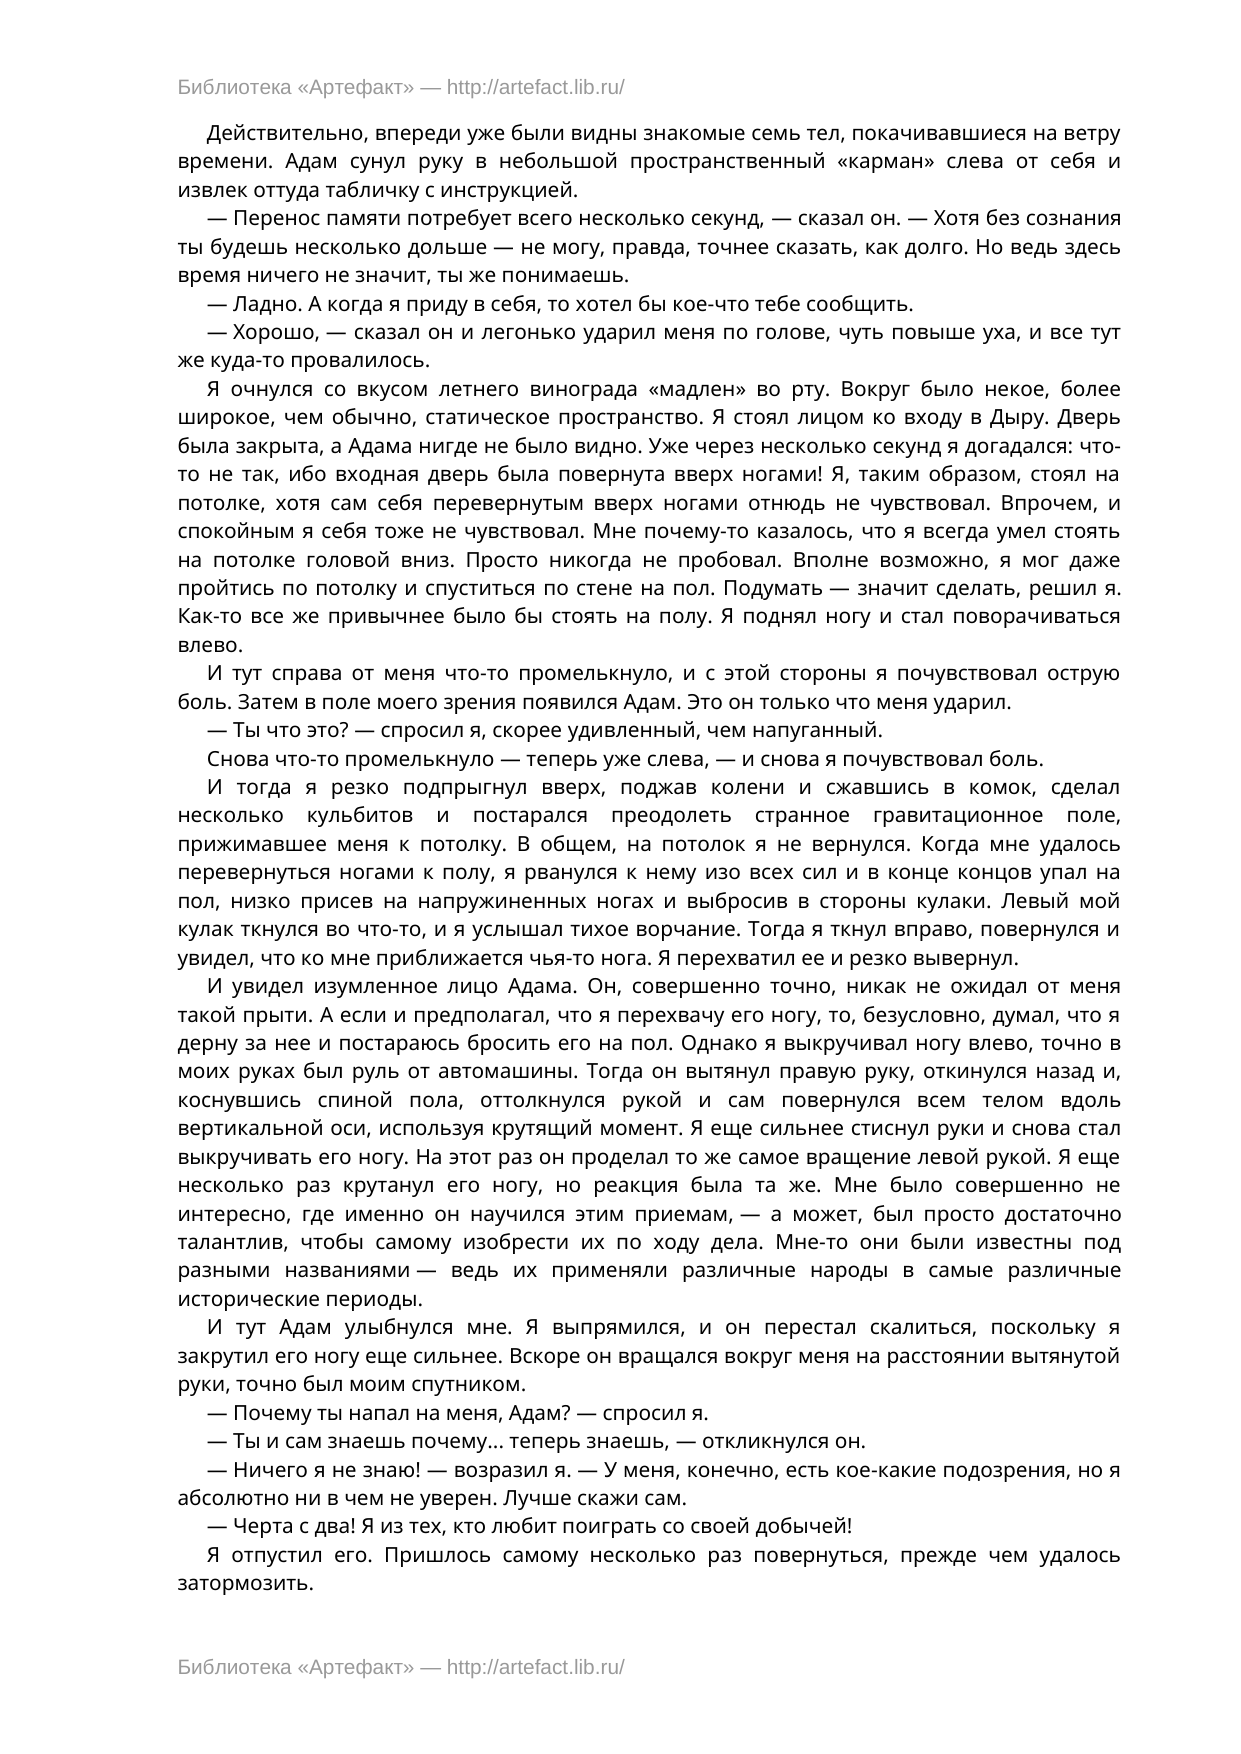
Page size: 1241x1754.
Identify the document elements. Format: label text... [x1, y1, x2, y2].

text — Почему ты напал на меня, Адам? — спросил я. [177, 1398, 1122, 1426]
text — Ты что это? — спросил я, скорее удивленный, чем напуганный. [177, 715, 1122, 744]
text Я отпустил его. Пришлось самому несколько раз повернуться, прежде чем удалось затормозить. [177, 1540, 1122, 1597]
text — Черта с два! Я из тех, кто любит поиграть со своей добычей! [177, 1512, 1122, 1540]
text — Ничего я не знаю! — возразил я. — У меня, конечно, есть кое-какие подозрения, но я абсолютно ни в чем не уверен. Лучше скажи сам. [177, 1455, 1122, 1512]
text — Перенос памяти потребует всего несколько секунд, — сказал он. — Хотя без сознания ты будешь несколько дольше — не могу, правда, точнее сказать, как долго. Но ведь здесь время ничего не значит, ты же понимаешь. [177, 203, 1122, 289]
text И тут Адам улыбнулся мне. Я выпрямился, и он перестал скалиться, поскольку я закрутил его ногу еще сильнее. Вскоре он вращался вокруг меня на расстоянии вытянутой руки, точно был моим спутником. [177, 1312, 1122, 1398]
text — Ты и сам знаешь почему... теперь знаешь, — откликнулся он. [177, 1426, 1122, 1455]
text И тогда я резко подпрыгнул вверх, поджав колени и сжавшись в комок, сделал несколько кульбитов и постарался преодолеть странное гравитационное поле, прижимавшее меня к потолку. В общем, на потолок я не вернулся. Когда мне удалось перевернуться ногами к полу, я рванулся к нему изо всех сил и в конце концов упал на пол, низко присев на напружиненных ногах и выбросив в стороны кулаки. Левый мой кулак ткнулся во что-то, и я услышал тихое ворчание. Тогда я ткнул вправо, повернулся и увидел, что ко мне приближается чья-то нога. Я перехватил ее и резко вывернул. [177, 772, 1122, 971]
text — Хорошо, — сказал он и легонько ударил меня по голове, чуть повыше уха, и все тут же куда-то провалилось. [177, 317, 1122, 374]
text И увидел изумленное лицо Адама. Он, совершенно точно, никак не ожидал от меня такой прыти. А если и предполагал, что я перехвачу его ногу, то, безусловно, думал, что я дерну за нее и постараюсь бросить его на пол. Однако я выкручивал ногу влево, точно в моих руках был руль от автомашины. Тогда он вытянул правую руку, откинулся назад и, коснувшись спиной пола, оттолкнулся рукой и сам повернулся всем телом вдоль вертикальной оси, используя крутящий момент. Я еще сильнее стиснул руки и снова стал выкручивать его ногу. На этот раз он проделал то же самое вращение левой рукой. Я еще несколько раз крутанул его ногу, но реакция была та же. Мне было совершенно не интересно, где именно он научился этим приемам, — а может, был просто достаточно талантлив, чтобы самому изобрести их по ходу дела. Мне-то они были известны под разными названиями — ведь их применяли различные народы в самые различные исторические периоды. [177, 971, 1122, 1312]
text Снова что-то промелькнуло — теперь уже слева, — и снова я почувствовал боль. [177, 744, 1122, 772]
text — Ладно. А когда я приду в себя, то хотел бы кое-что тебе сообщить. [177, 289, 1122, 317]
text И тут справа от меня что-то промелькнуло, и с этой стороны я почувствовал острую боль. Затем в поле моего зрения появился Адам. Это он только что меня ударил. [177, 658, 1122, 715]
text Я очнулся со вкусом летнего винограда «мадлен» во рту. Вокруг было некое, более широкое, чем обычно, статическое пространство. Я стоял лицом ко входу в Дыру. Дверь была закрыта, а Адама нигде не было видно. Уже через несколько секунд я догадался: что-то не так, ибо входная дверь была повернута вверх ногами! Я, таким образом, стоял на потолке, хотя сам себя перевернутым вверх ногами отнюдь не чувствовал. Впрочем, и спокойным я себя тоже не чувствовал. Мне почему-то казалось, что я всегда умел стоять на потолке головой вниз. Просто никогда не пробовал. Вполне возможно, я мог даже пройтись по потолку и спуститься по стене на пол. Подумать — значит сделать, решил я. Как-то все же привычнее было бы стоять на полу. Я поднял ногу и стал поворачиваться влево. [177, 374, 1122, 658]
text Действительно, впереди уже были видны знакомые семь тел, покачивавшиеся на ветру времени. Адам сунул руку в небольшой пространственный «карман» слева от себя и извлек оттуда табличку с инструкцией. [177, 118, 1122, 203]
